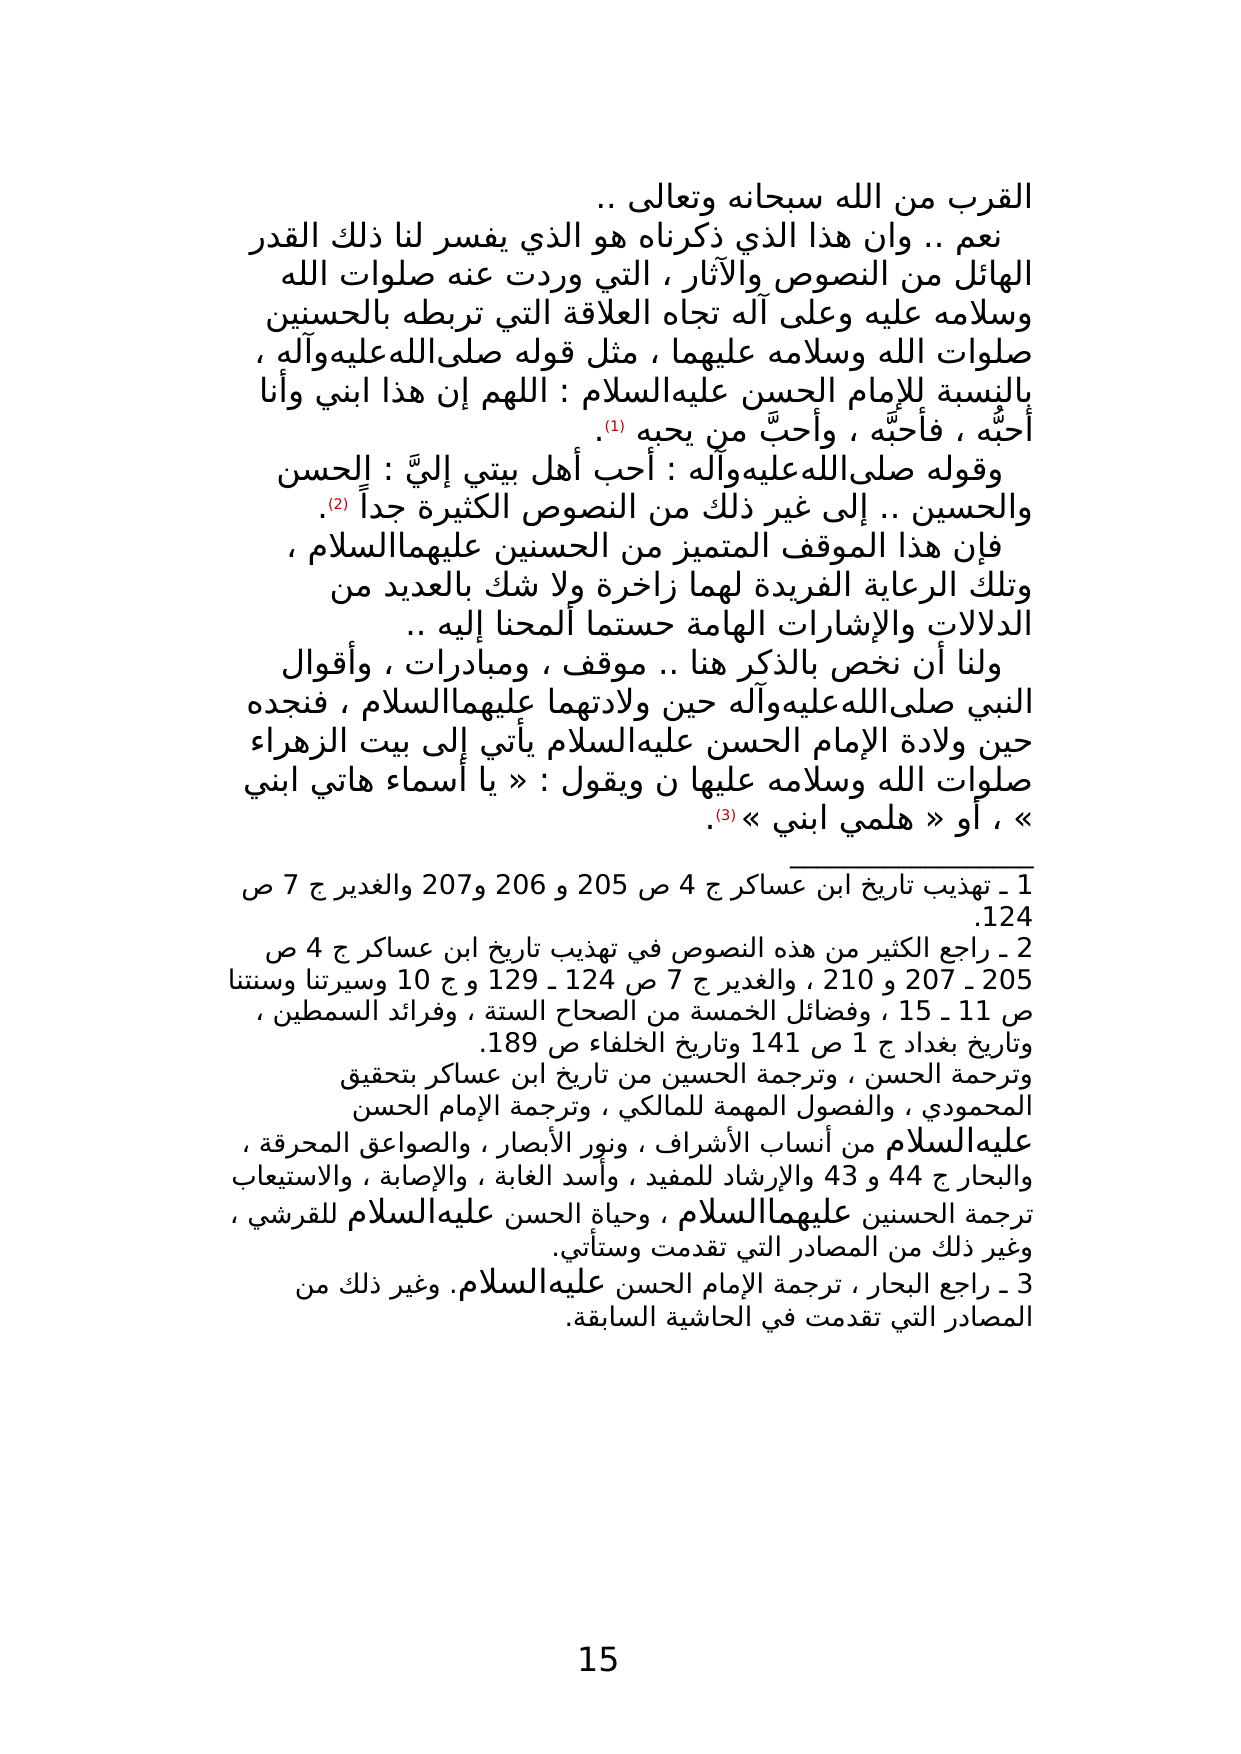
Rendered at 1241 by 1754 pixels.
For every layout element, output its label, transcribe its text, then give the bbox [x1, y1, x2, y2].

text ولنا أن نخص بالذكر هنا .. موقف ، ومبادرات ، وأقوال النبي صلى‌الله‌عليه‌وآله حين ولادتهما عليهما‌السلام ، فنجده حين ولادة الإمام الحسن عليه‌السلام يأتي إلى بيت الزهراء صلوات الله وسلامه عليها ن ويقول : « يا أسماء هاتي ابني » ، أو « هلمي ابني » (3). [222, 643, 1033, 838]
text وترحمة الحسن ، وترجمة الحسين من تاريخ ابن عساكر بتحقيق المحمودي ، والفصول المهمة للمالكي ، وترجمة الإمام الحسن عليه‌السلام من أنساب الأشراف ، ونور الأبصار ، والصواعق المحرقة ، والبحار ج 44 و 43 والإرشاد للمفيد ، وأسد الغابة ، والإصابة ، والاستيعاب ترجمة الحسنين عليهما‌السلام ، وحياة الحسن عليه‌السلام للقرشي ، وغير ذلك من المصادر التي تقدمت وستأتي. [222, 1059, 1033, 1263]
text __________________ 1 ـ تهذيب تاريخ ابن عساكر ج 4 ص 205 و 206 و207 والغدير ج 7 ص 124. [222, 838, 1033, 932]
text 3 ـ راجع البحار ، ترجمة الإمام الحسن عليه‌السلام. وغير ذلك من المصادر التي تقدمت في الحاشية السابقة. [222, 1263, 1033, 1333]
text فإن هذا الموقف المتميز من الحسنين عليهما‌السلام ، وتلك الرعاية الفريدة لهما زاخرة ولا شك بالعديد من الدلالات والإشارات الهامة حستما ألمحنا إليه .. [222, 527, 1033, 643]
text نعم .. وان هذا الذي ذكرناه هو الذي يفسر لنا ذلك القدر الهائل من النصوص والآثار ، التي وردت عنه صلوات الله وسلامه عليه وعلى آله تجاه العلاقة التي تربطه بالحسنين صلوات الله وسلامه عليهما ، مثل قوله صلى‌الله‌عليه‌وآله ، بالنسبة للإمام الحسن عليه‌السلام : اللهم إن هذا ابني وأنا أحبُّه ، فأحبَّه ، وأحبَّ من يحبه (1). [222, 216, 1033, 449]
text القرب من الله سبحانه وتعالى .. [222, 177, 1033, 216]
text 2 ـ راجع الكثير من هذه النصوص في تهذيب تاريخ ابن عساكر ج 4 ص 205 ـ 207 و 210 ، والغدير ج 7 ص 124 ـ 129 و ج 10 وسيرتنا وسنتنا ص 11 ـ 15 ، وفضائل الخمسة من الصحاح الستة ، وفرائد السمطين ، وتاريخ بغداد ج 1 ص 141 وتاريخ الخلفاء ص 189. [222, 932, 1033, 1059]
text وقوله صلى‌الله‌عليه‌وآله : أحب أهل بيتي إليَّ : الحسن والحسين .. إلى غير ذلك من النصوص الكثيرة جداً (2). [222, 449, 1033, 527]
